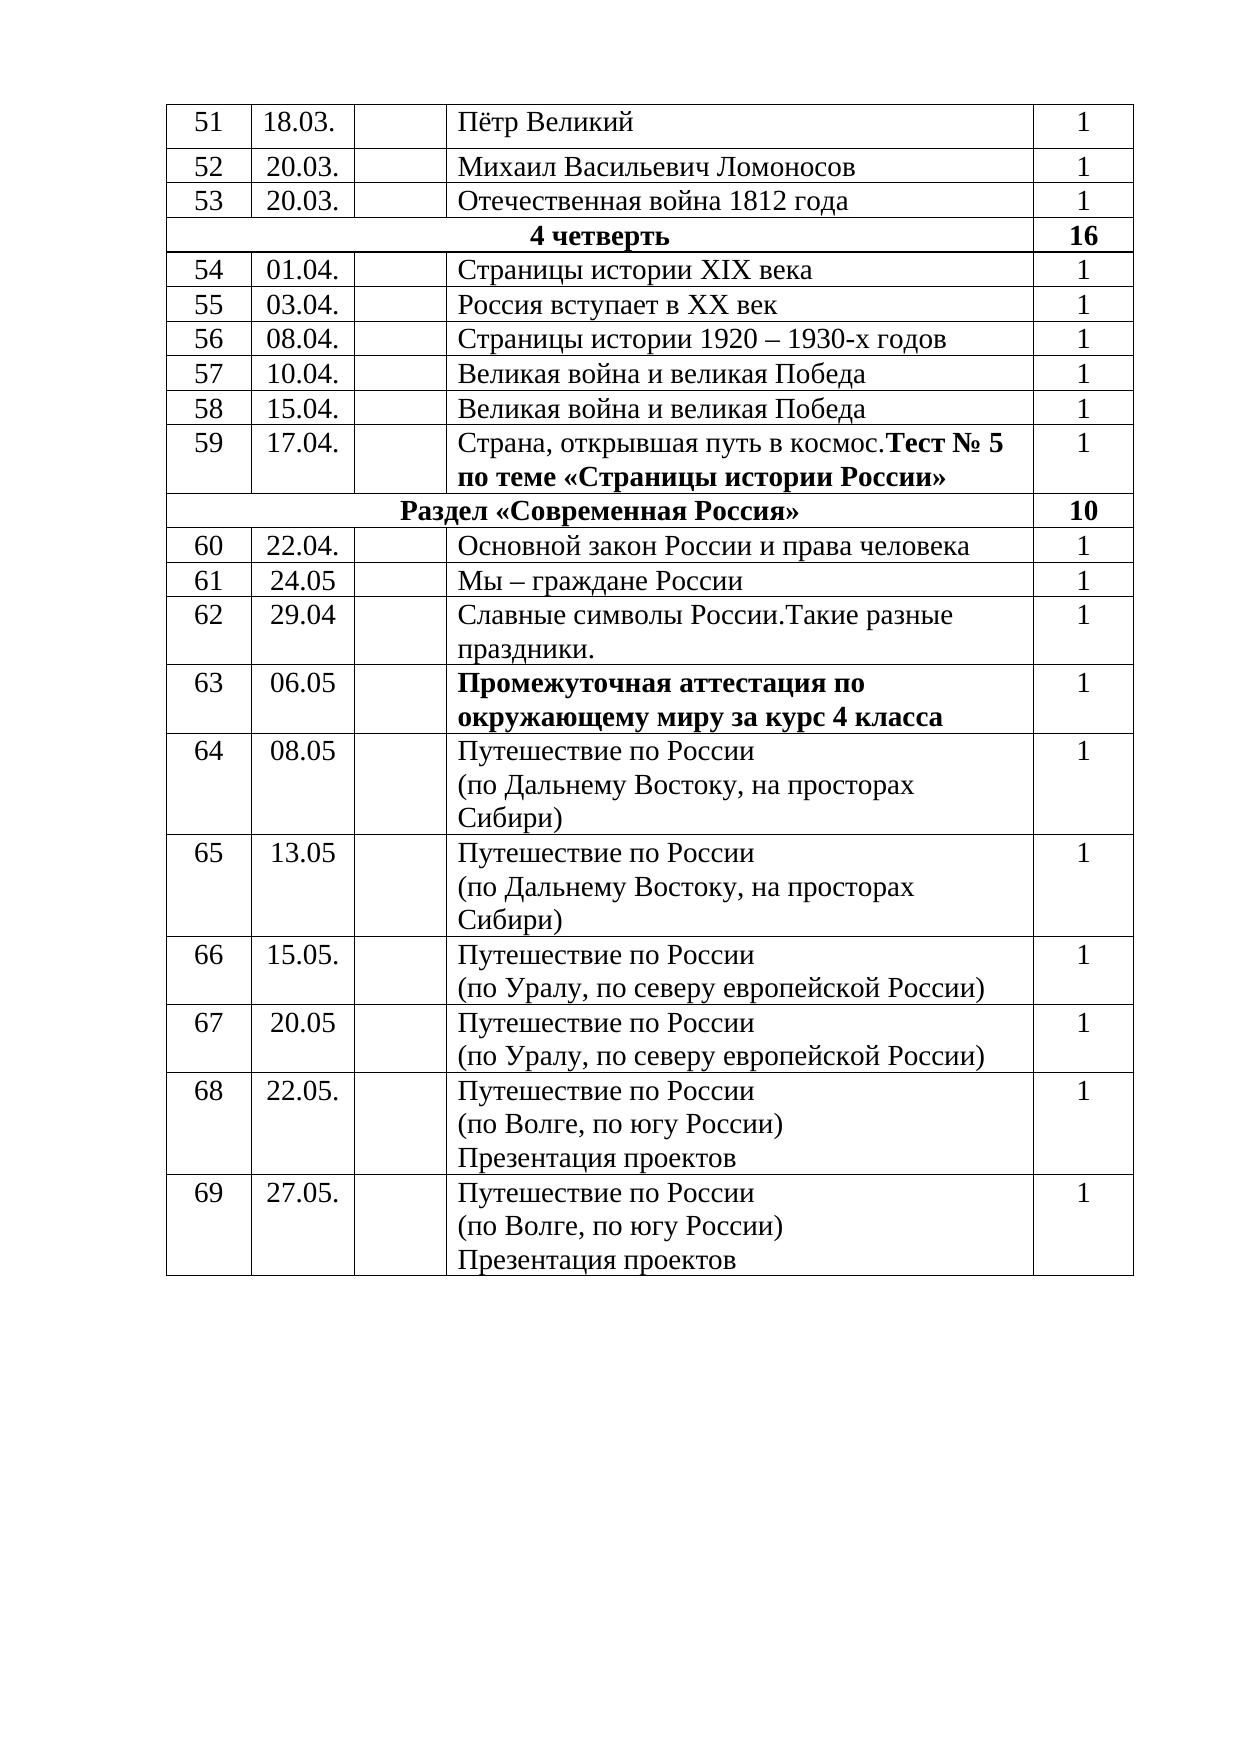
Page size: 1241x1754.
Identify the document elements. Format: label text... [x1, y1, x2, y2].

table_cell [355, 937, 446, 1004]
table_cell 1 [1034, 528, 1133, 562]
table_cell 56 [167, 322, 251, 355]
table_cell 16 [1034, 218, 1133, 251]
table_cell Путешествие по России (по Уралу, по северу европейской России) [447, 937, 1033, 1004]
table_cell 1 [1034, 937, 1133, 1004]
table_cell Пётр Великий [447, 105, 1033, 148]
table_cell 65 [167, 835, 251, 936]
table_cell 1 [1034, 322, 1133, 355]
table_cell [355, 149, 446, 182]
table_cell 57 [167, 356, 251, 390]
table_cell [355, 391, 446, 424]
table_cell [355, 835, 446, 936]
table_cell 1 [1034, 183, 1133, 217]
table_cell [355, 1005, 446, 1072]
table_cell Великая война и великая Победа [447, 356, 1033, 390]
table_cell 20.05 [252, 1005, 354, 1072]
table_cell 53 [167, 183, 251, 217]
table_cell 1 [1034, 1073, 1133, 1174]
table_cell 08.05 [252, 734, 354, 834]
table_cell [355, 105, 446, 148]
table_cell 20.03. [252, 149, 354, 182]
table_cell 1 [1034, 391, 1133, 424]
table_cell 29.04 [252, 597, 354, 664]
table_cell 61 [167, 563, 251, 596]
table_cell 27.05. [252, 1175, 354, 1275]
table_cell Россия вступает в XX век [447, 287, 1033, 321]
table_cell 68 [167, 1073, 251, 1174]
table_cell [355, 563, 446, 596]
table_cell [355, 425, 446, 492]
table_cell [355, 597, 446, 664]
table_cell 06.05 [252, 665, 354, 732]
table_cell 1 [1034, 253, 1133, 286]
table_cell [355, 183, 446, 217]
table_cell Путешествие по России (по Уралу, по северу европейской России) [447, 1005, 1033, 1072]
table_cell 03.04. [252, 287, 354, 321]
table_cell 1 [1034, 425, 1133, 492]
table_cell 69 [167, 1175, 251, 1275]
table_cell [355, 287, 446, 321]
table_cell 1 [1034, 356, 1133, 390]
table_cell 1 [1034, 1005, 1133, 1072]
table_cell Михаил Васильевич Ломоносов [447, 149, 1033, 182]
table_cell 22.04. [252, 528, 354, 562]
table_cell 10.04. [252, 356, 354, 390]
table_cell 58 [167, 391, 251, 424]
table_cell [355, 356, 446, 390]
table_cell 18.03. [252, 105, 354, 148]
table_cell 62 [167, 597, 251, 664]
table_cell Путешествие по России (по Волге, по югу России) Презентация проектов [447, 1175, 1033, 1275]
table_cell 59 [167, 425, 251, 492]
table_cell 51 [167, 105, 251, 148]
table_cell Основной закон России и права человека [447, 528, 1033, 562]
table_cell [355, 253, 446, 286]
table_cell 15.04. [252, 391, 354, 424]
table_cell 63 [167, 665, 251, 732]
table_cell Страна, открывшая путь в космос.Тест № 5 по теме «Страницы истории России» [447, 425, 1033, 492]
table_cell Путешествие по России (по Волге, по югу России) Презентация проектов [447, 1073, 1033, 1174]
table_cell Раздел «Современная Россия» [167, 494, 1033, 527]
table_cell [355, 322, 446, 355]
table_cell 24.05 [252, 563, 354, 596]
table_cell 08.04. [252, 322, 354, 355]
table_cell Отечественная война 1812 года [447, 183, 1033, 217]
table_cell Страницы истории 1920 – 1930-х годов [447, 322, 1033, 355]
table_cell 52 [167, 149, 251, 182]
table_cell 17.04. [252, 425, 354, 492]
table_cell Страницы истории XIX века [447, 253, 1033, 286]
table_cell 60 [167, 528, 251, 562]
table_cell Путешествие по России (по Дальнему Востоку, на просторах Сибири) [447, 734, 1033, 834]
table_cell 1 [1034, 105, 1133, 148]
table_cell 1 [1034, 563, 1133, 596]
table_cell Путешествие по России (по Дальнему Востоку, на просторах Сибири) [447, 835, 1033, 936]
table_cell [355, 1073, 446, 1174]
table_cell 1 [1034, 1175, 1133, 1275]
table_cell [355, 528, 446, 562]
table_cell [355, 1175, 446, 1275]
table_cell 20.03. [252, 183, 354, 217]
table_cell Славные символы России.Такие разные праздники. [447, 597, 1033, 664]
table_cell Промежуточная аттестация по окружающему миру за курс 4 класса [447, 665, 1033, 732]
table_cell [355, 665, 446, 732]
table_cell 55 [167, 287, 251, 321]
table_cell 01.04. [252, 253, 354, 286]
table_cell 1 [1034, 149, 1133, 182]
table_cell 13.05 [252, 835, 354, 936]
table_cell 22.05. [252, 1073, 354, 1174]
table_cell 1 [1034, 665, 1133, 732]
table_cell Мы – граждане России [447, 563, 1033, 596]
table_cell 1 [1034, 597, 1133, 664]
table_cell 1 [1034, 835, 1133, 936]
table_cell 1 [1034, 734, 1133, 834]
table_cell 66 [167, 937, 251, 1004]
table_cell 54 [167, 253, 251, 286]
table_cell 10 [1034, 494, 1133, 527]
table_cell 4 четверть [167, 218, 1033, 251]
table_cell Великая война и великая Победа [447, 391, 1033, 424]
table_cell 64 [167, 734, 251, 834]
table_cell 1 [1034, 287, 1133, 321]
table_cell 15.05. [252, 937, 354, 1004]
table_cell 67 [167, 1005, 251, 1072]
table_cell [355, 734, 446, 834]
